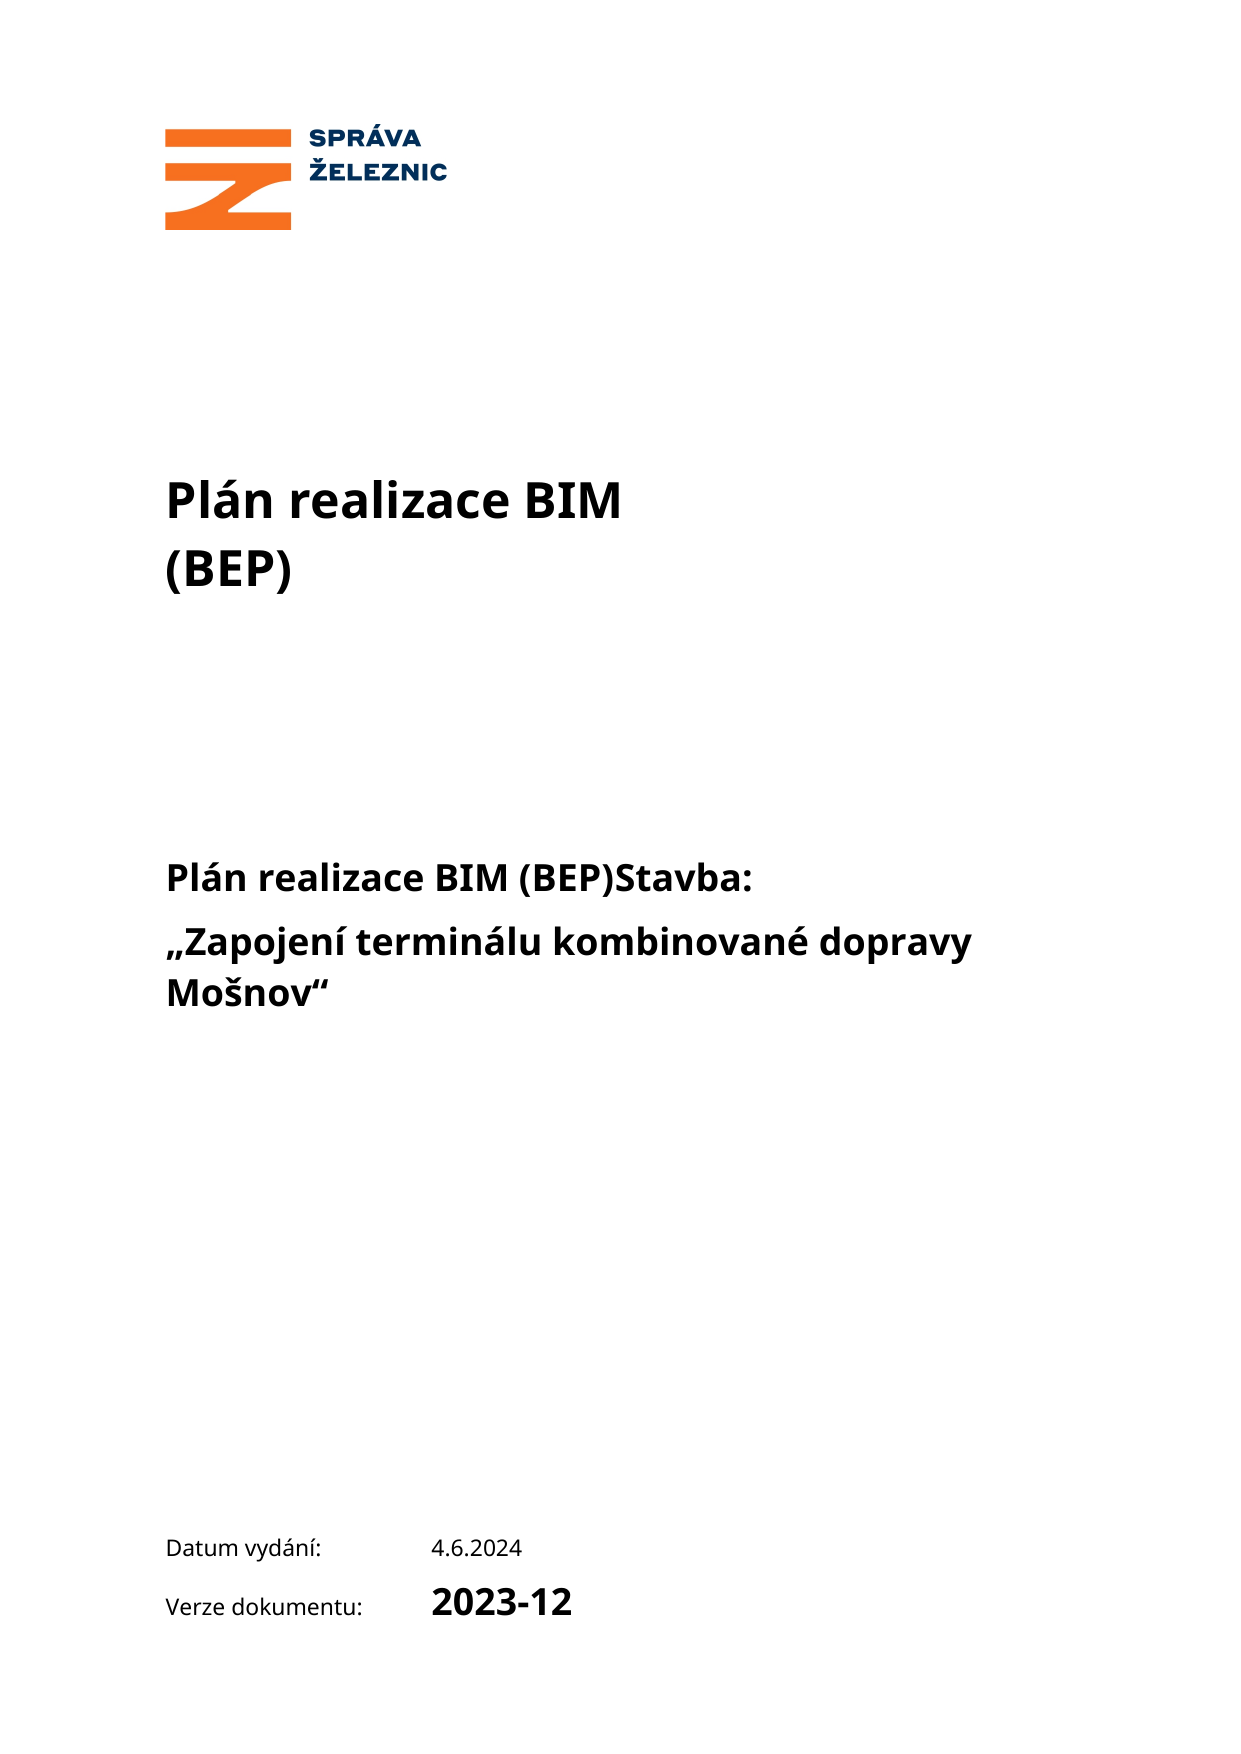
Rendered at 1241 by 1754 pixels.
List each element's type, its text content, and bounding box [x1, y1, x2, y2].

picture [165, 124, 447, 230]
text Stavba: [165, 852, 1075, 903]
